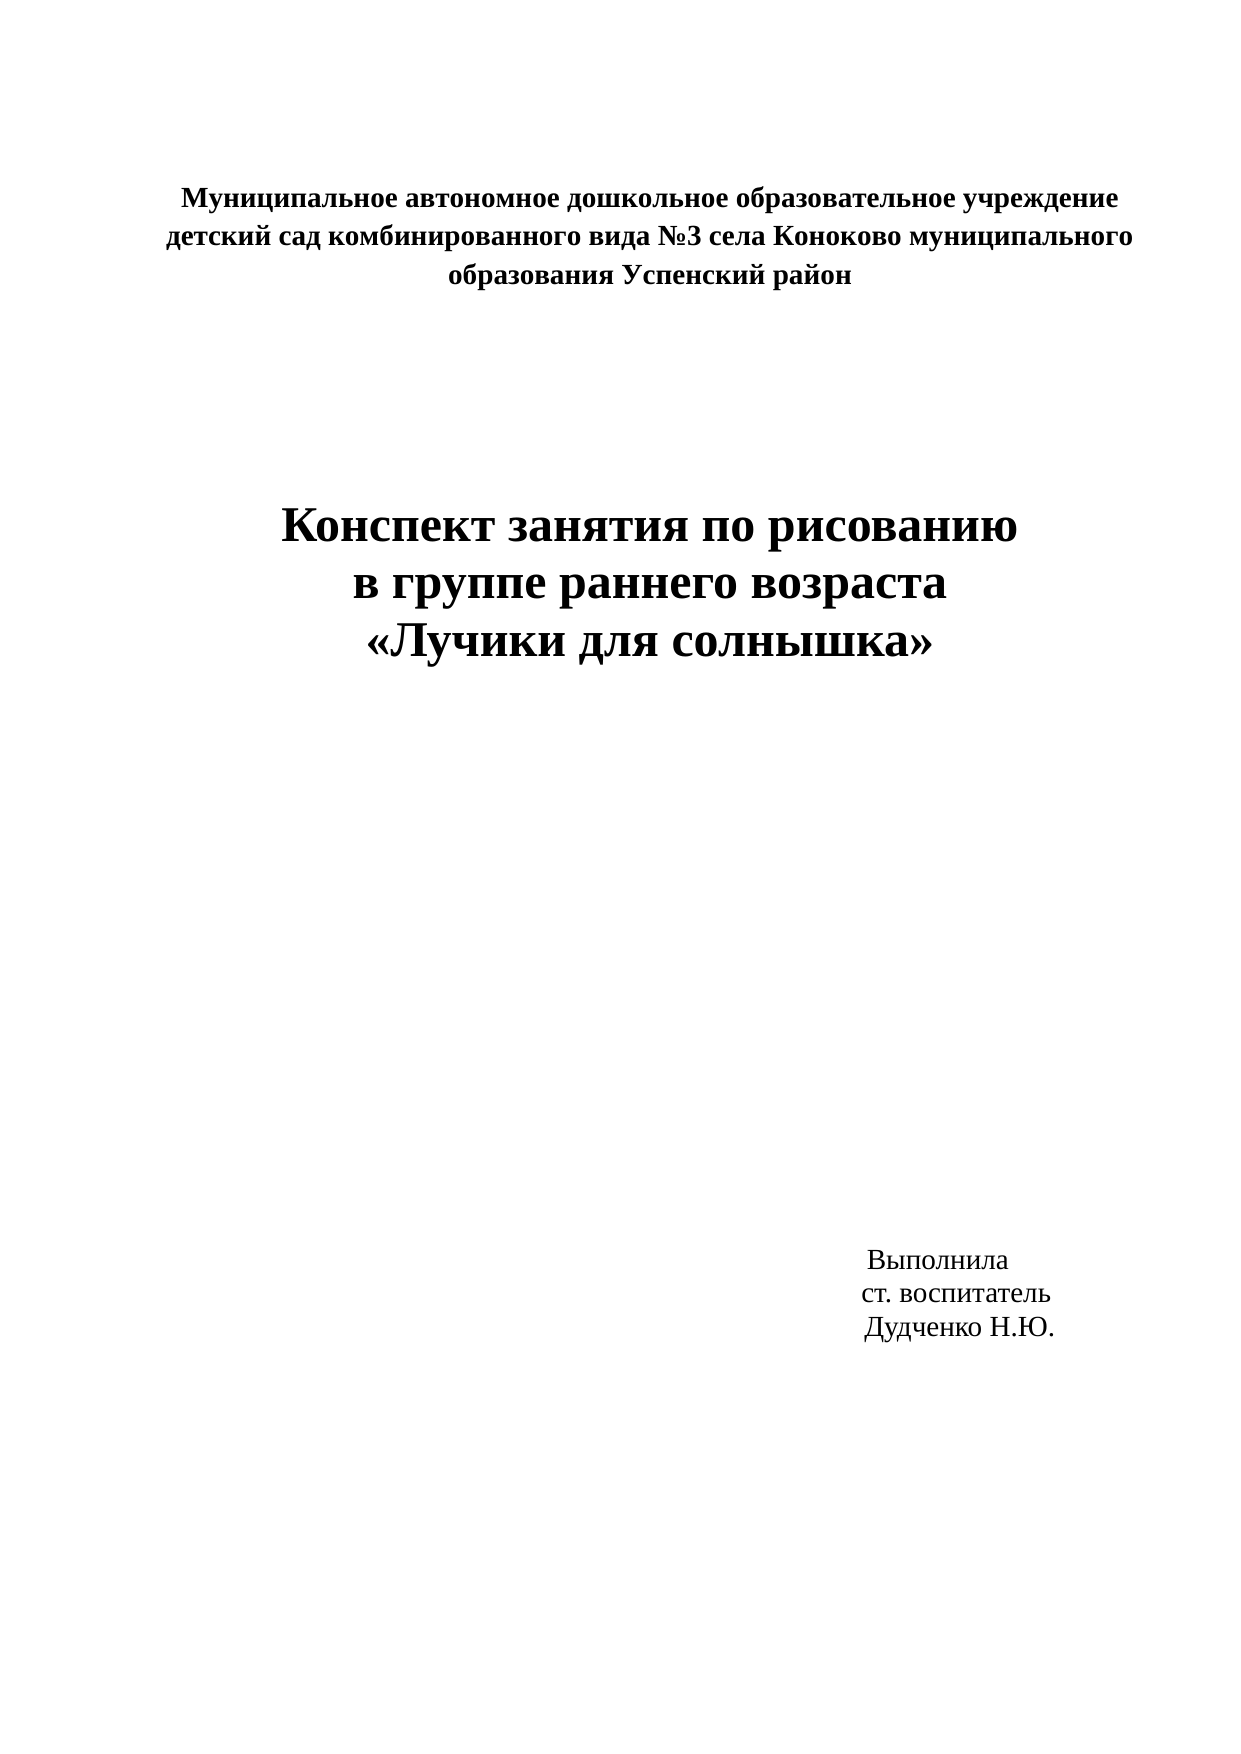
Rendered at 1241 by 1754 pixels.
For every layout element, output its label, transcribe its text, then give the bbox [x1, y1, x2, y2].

text Дудченко Н.Ю. [148, 1309, 1152, 1343]
text Конспект занятия по рисованию [148, 494, 1152, 552]
text Муниципальное автономное дошкольное образовательное учреждение детский сад комбинированного вида №3 села Коноково муниципального образования Успенский район [148, 180, 1152, 291]
text в группе раннего возраста [148, 552, 1152, 609]
text Выполнила [148, 1242, 1152, 1276]
text ст. воспитатель [148, 1276, 1152, 1309]
text «Лучики для солнышка» [148, 609, 1152, 667]
